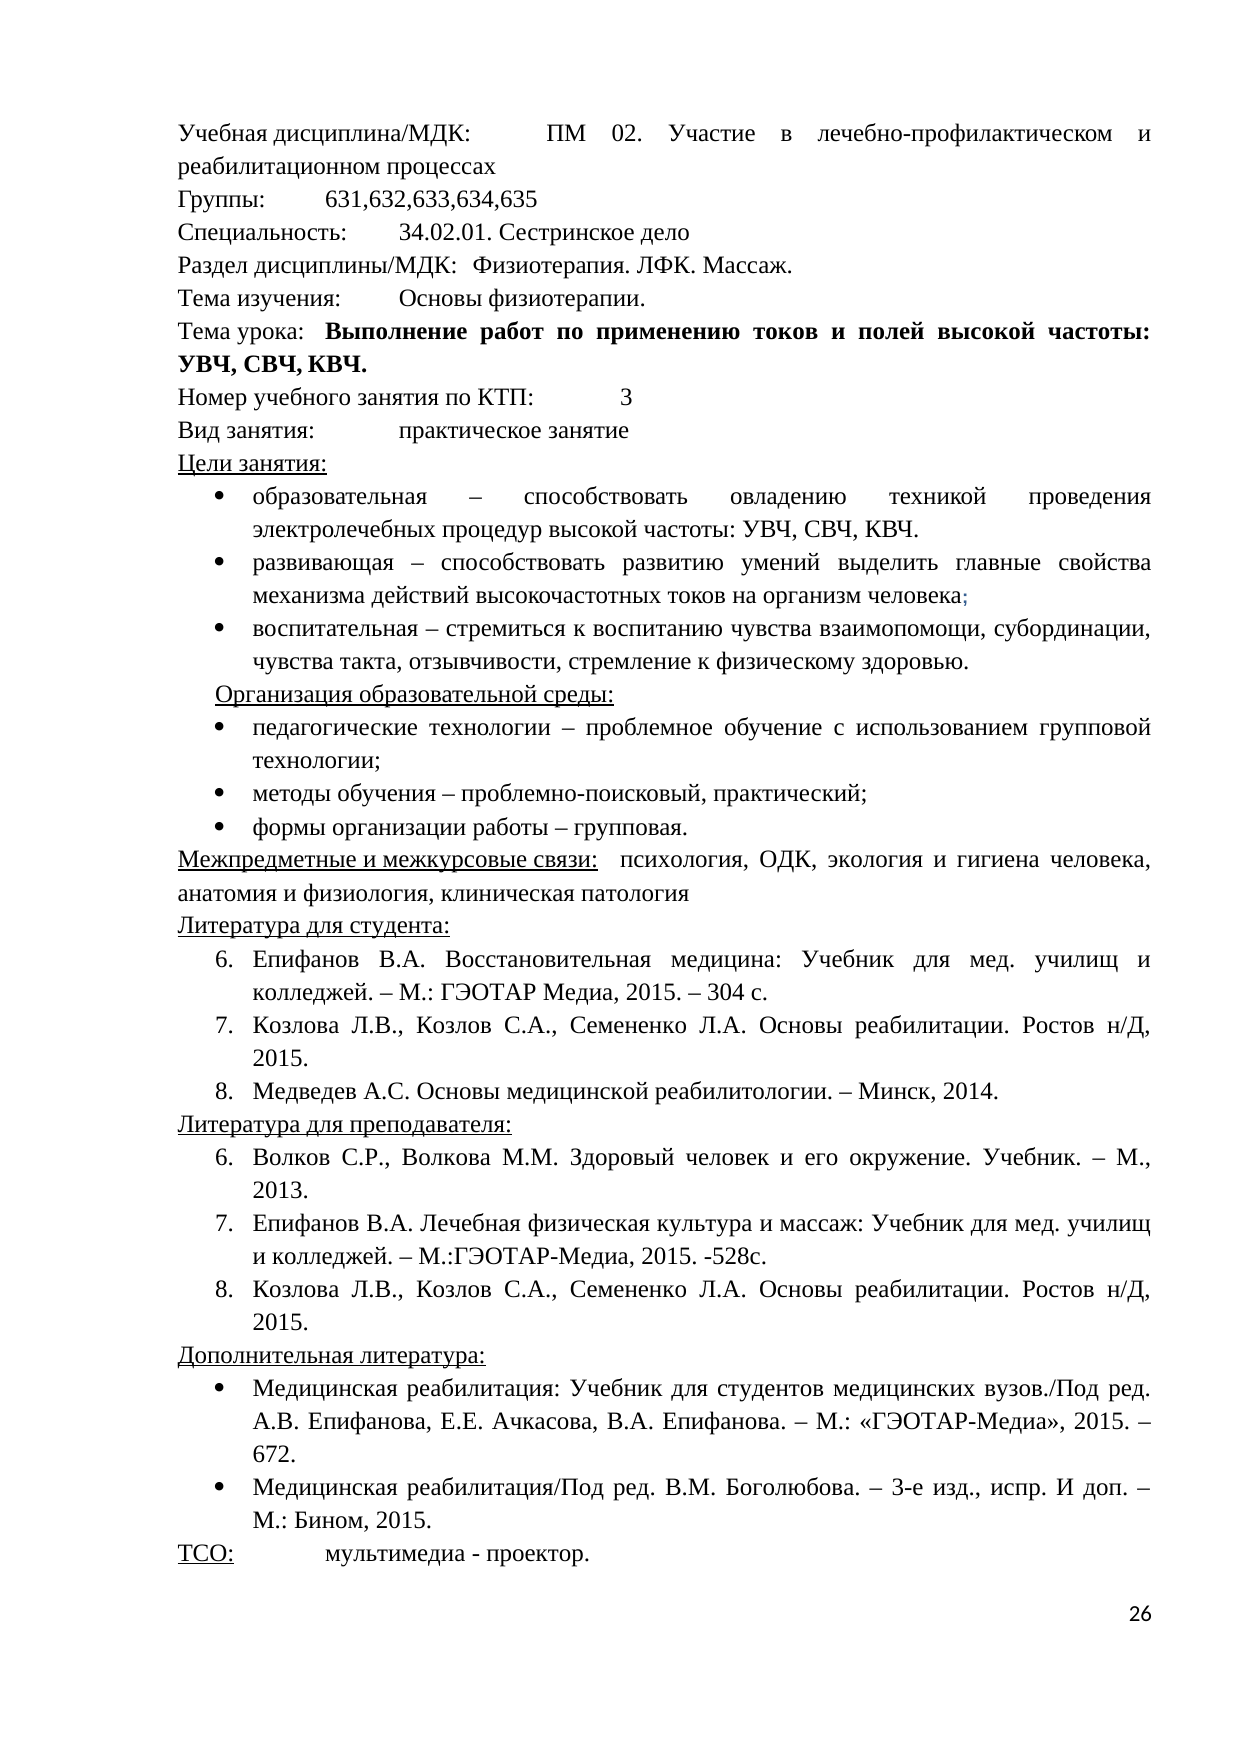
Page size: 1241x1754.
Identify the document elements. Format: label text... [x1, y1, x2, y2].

text Учебная дисциплина/МДК: ПМ 02. Участие в лечебно-профилактическом и реабилитационном процессах [177, 118, 1152, 180]
list Епифанов В.А. Лечебная физическая культура и массаж: Учебник для мед. училищ и колледжей. – М.:ГЭОТАР-Медиа, 2015. -528с. [215, 1208, 1152, 1269]
text ТСО: мультимедиа - проектор. [177, 1538, 1152, 1567]
text Тема изучения: Основы физиотерапии. [177, 283, 1152, 312]
text Специальность: 34.02.01. Сестринское дело [177, 217, 1152, 246]
text Литература для преподавателя: [177, 1109, 1152, 1137]
list Волков С.Р., Волкова М.М. Здоровый человек и его окружение. Учебник. – М., 2013. [215, 1142, 1152, 1203]
text Цели занятия: [177, 448, 1152, 477]
list Медицинская реабилитация: Учебник для студентов медицинских вузов./Под ред. А.В. Епифанова, Е.Е. Ачкасова, В.А. Епифанова. – М.: «ГЭОТАР-Медиа», 2015. – 672. [215, 1373, 1152, 1468]
list педагогические технологии – проблемное обучение с использованием групповой технологии; [215, 712, 1152, 774]
text Группы: 631,632,633,634,635 [177, 184, 1152, 213]
text Тема урока: Выполнение работ по применению токов и полей высокой частоты: УВЧ, СВЧ, КВЧ. [177, 316, 1152, 378]
text Дополнительная литература: [177, 1340, 1152, 1369]
list образовательная – способствовать овладению техникой проведения электролечебных процедур высокой частоты: УВЧ, СВЧ, КВЧ. [215, 481, 1152, 543]
list формы организации работы – групповая. [215, 812, 1152, 840]
list Медведев А.С. Основы медицинской реабилитологии. – Минск, 2014. [215, 1076, 1152, 1104]
list развивающая – способствовать развитию умений выделить главные свойства механизма действий высокочастотных токов на организм человека; [215, 547, 1152, 609]
text Межпредметные и межкурсовые связи: психология, ОДК, экология и гигиена человека, анатомия и физиология, клиническая патология [177, 844, 1152, 906]
text Литература для студента: [177, 911, 1152, 939]
list Козлова Л.В., Козлов С.А., Семененко Л.А. Основы реабилитации. Ростов н/Д, 2015. [215, 1274, 1152, 1336]
text Организация образовательной среды: [215, 679, 1152, 708]
text Номер учебного занятия по КТП: 3 [177, 382, 1152, 411]
text Вид занятия: практическое занятие [177, 415, 1152, 444]
text Раздел дисциплины/МДК: Физиотерапия. ЛФК. Массаж. [177, 250, 1152, 279]
list методы обучения – проблемно-поисковый, практический; [215, 778, 1152, 807]
list Козлова Л.В., Козлов С.А., Семененко Л.А. Основы реабилитации. Ростов н/Д, 2015. [215, 1010, 1152, 1071]
list Епифанов В.А. Восстановительная медицина: Учебник для мед. училищ и колледжей. – М.: ГЭОТАР Медиа, 2015. – 304 с. [215, 944, 1152, 1005]
list воспитательная – стремиться к воспитанию чувства взаимопомощи, субординации, чувства такта, отзывчивости, стремление к физическому здоровью. [215, 613, 1152, 675]
list Медицинская реабилитация/Под ред. В.М. Боголюбова. – 3-е изд., испр. И доп. – М.: Бином, 2015. [215, 1472, 1152, 1534]
